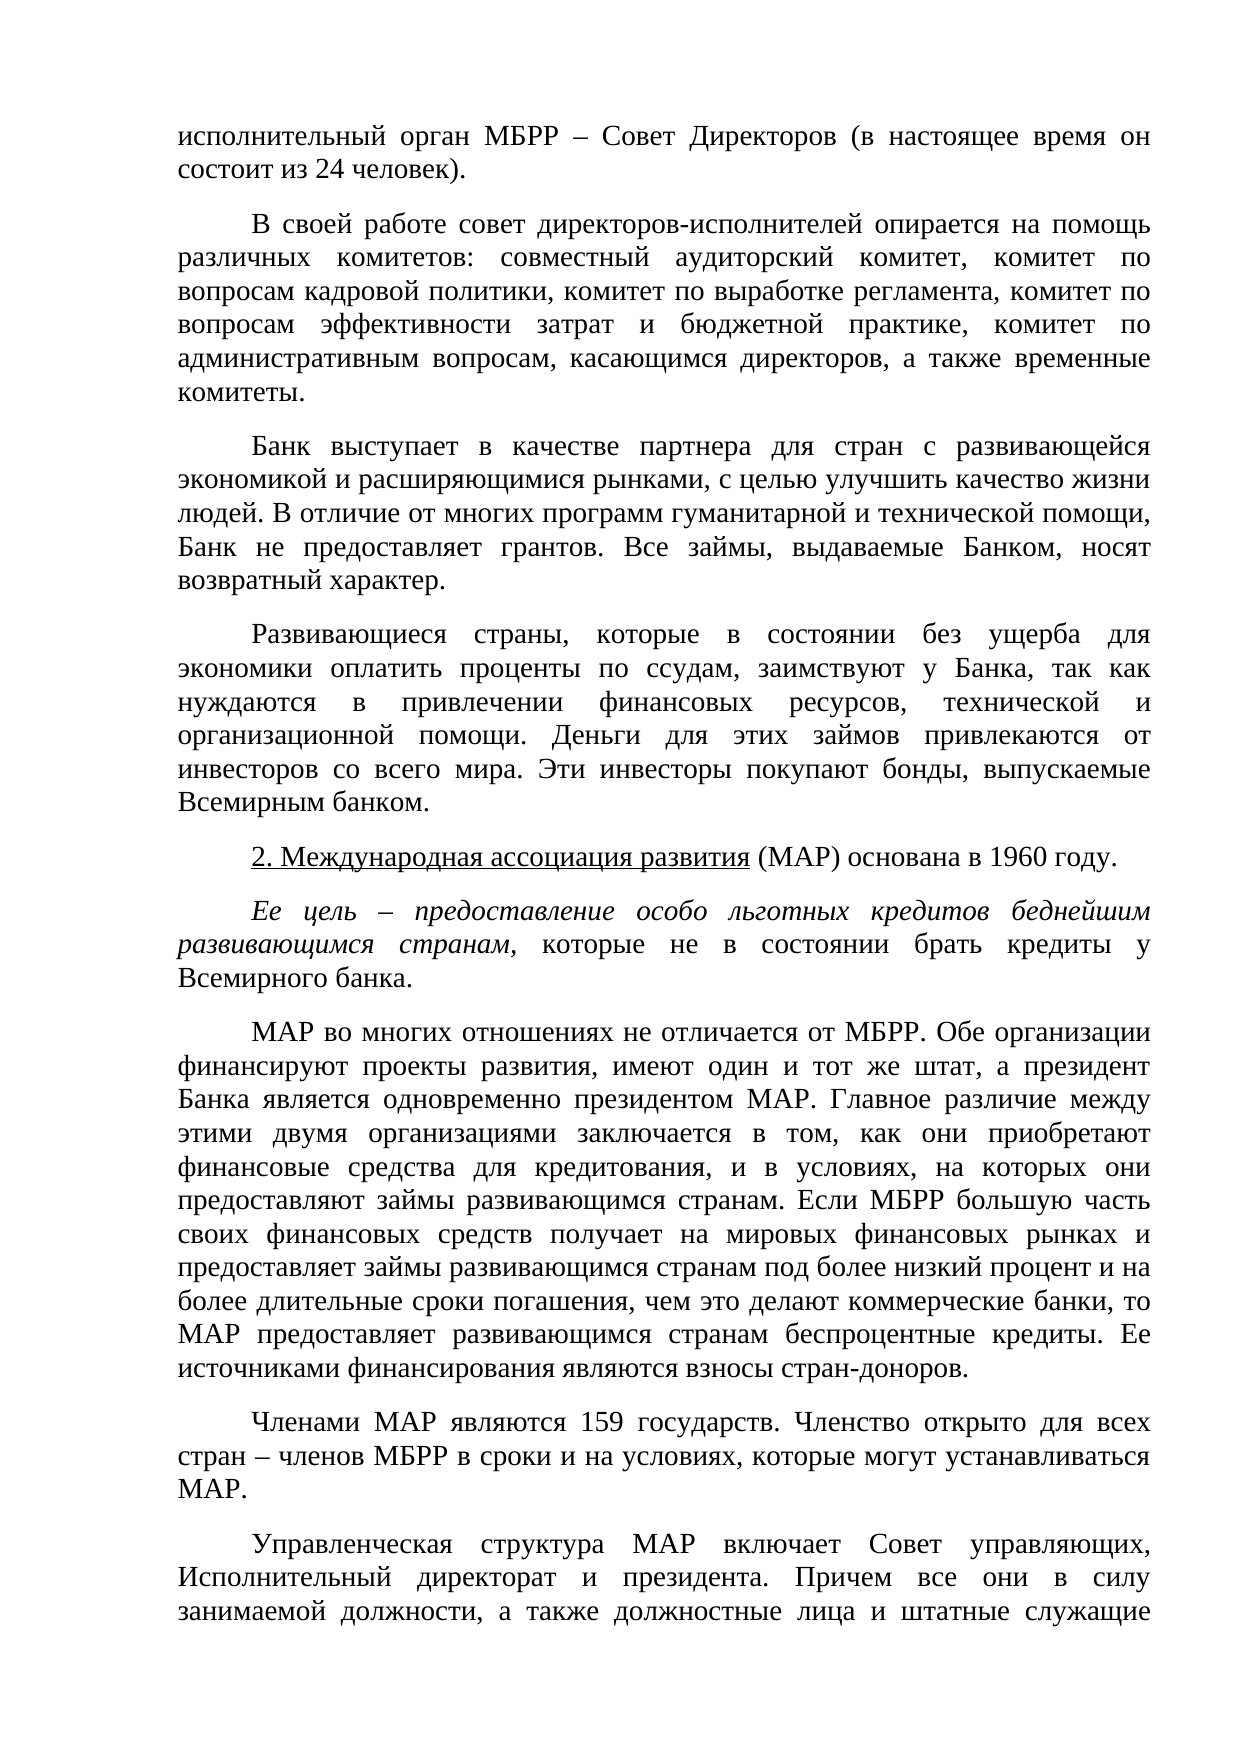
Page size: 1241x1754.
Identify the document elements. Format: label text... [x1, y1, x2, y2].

text 2. Международная ассоциация развития (МАР) основана в 1960 году. [177, 839, 1152, 872]
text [177, 118, 1152, 185]
text Ее цель – предоставление особо льготных кредитов беднейшим развивающимся странам, которые не в состоянии брать кредиты у Всемирного банка. [177, 893, 1152, 994]
text МАР во многих отношениях не отличается от МБРР. Обе организации финансируют проекты развития, имеют один и тот же штат, а президент Банка является одновременно президентом МАР. Главное различие между этими двумя организациями заключается в том, как они приобретают финансовые средства для кредитования, и в условиях, на которых они предоставляют займы развивающимся странам. Если МБРР большую часть своих финансовых средств получает на мировых финансовых рынках и предоставляет займы развивающимся странам под более низкий процент и на более длительные сроки погашения, чем это делают коммерческие банки, то МАР предоставляет развивающимся странам беспроцентные кредиты. Ее источниками финансирования являются взносы стран-доноров. [177, 1014, 1152, 1383]
text В своей работе совет директоров-исполнителей опирается на помощь различных комитетов: совместный аудиторский комитет, комитет по вопросам кадровой политики, комитет по выработке регламента, комитет по вопросам эффективности затрат и бюджетной практике, комитет по административным вопросам, касающимся директоров, а также временные комитеты. [177, 206, 1152, 407]
text Банк выступает в качестве партнера для стран с развивающейся экономикой и расширяющимися рынками, с целью улучшить качество жизни людей. В отличие от многих программ гуманитарной и технической помощи, Банк не предоставляет грантов. Все займы, выдаваемые Банком, носят возвратный характер. [177, 428, 1152, 596]
text Развивающиеся страны, которые в состоянии без ущерба для экономики оплатить проценты по ссудам, заимствуют у Банка, так как нуждаются в привлечении финансовых ресурсов, технической и организационной помощи. Деньги для этих займов привлекаются от инвесторов со всего мира. Эти инвесторы покупают бонды, выпускаемые Всемирным банком. [177, 617, 1152, 818]
text Членами МАР являются 159 государств. Членство открыто для всех стран – членов МБРР в сроки и на условиях, которые могут устанавливаться МАР. [177, 1404, 1152, 1505]
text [177, 1526, 1152, 1626]
